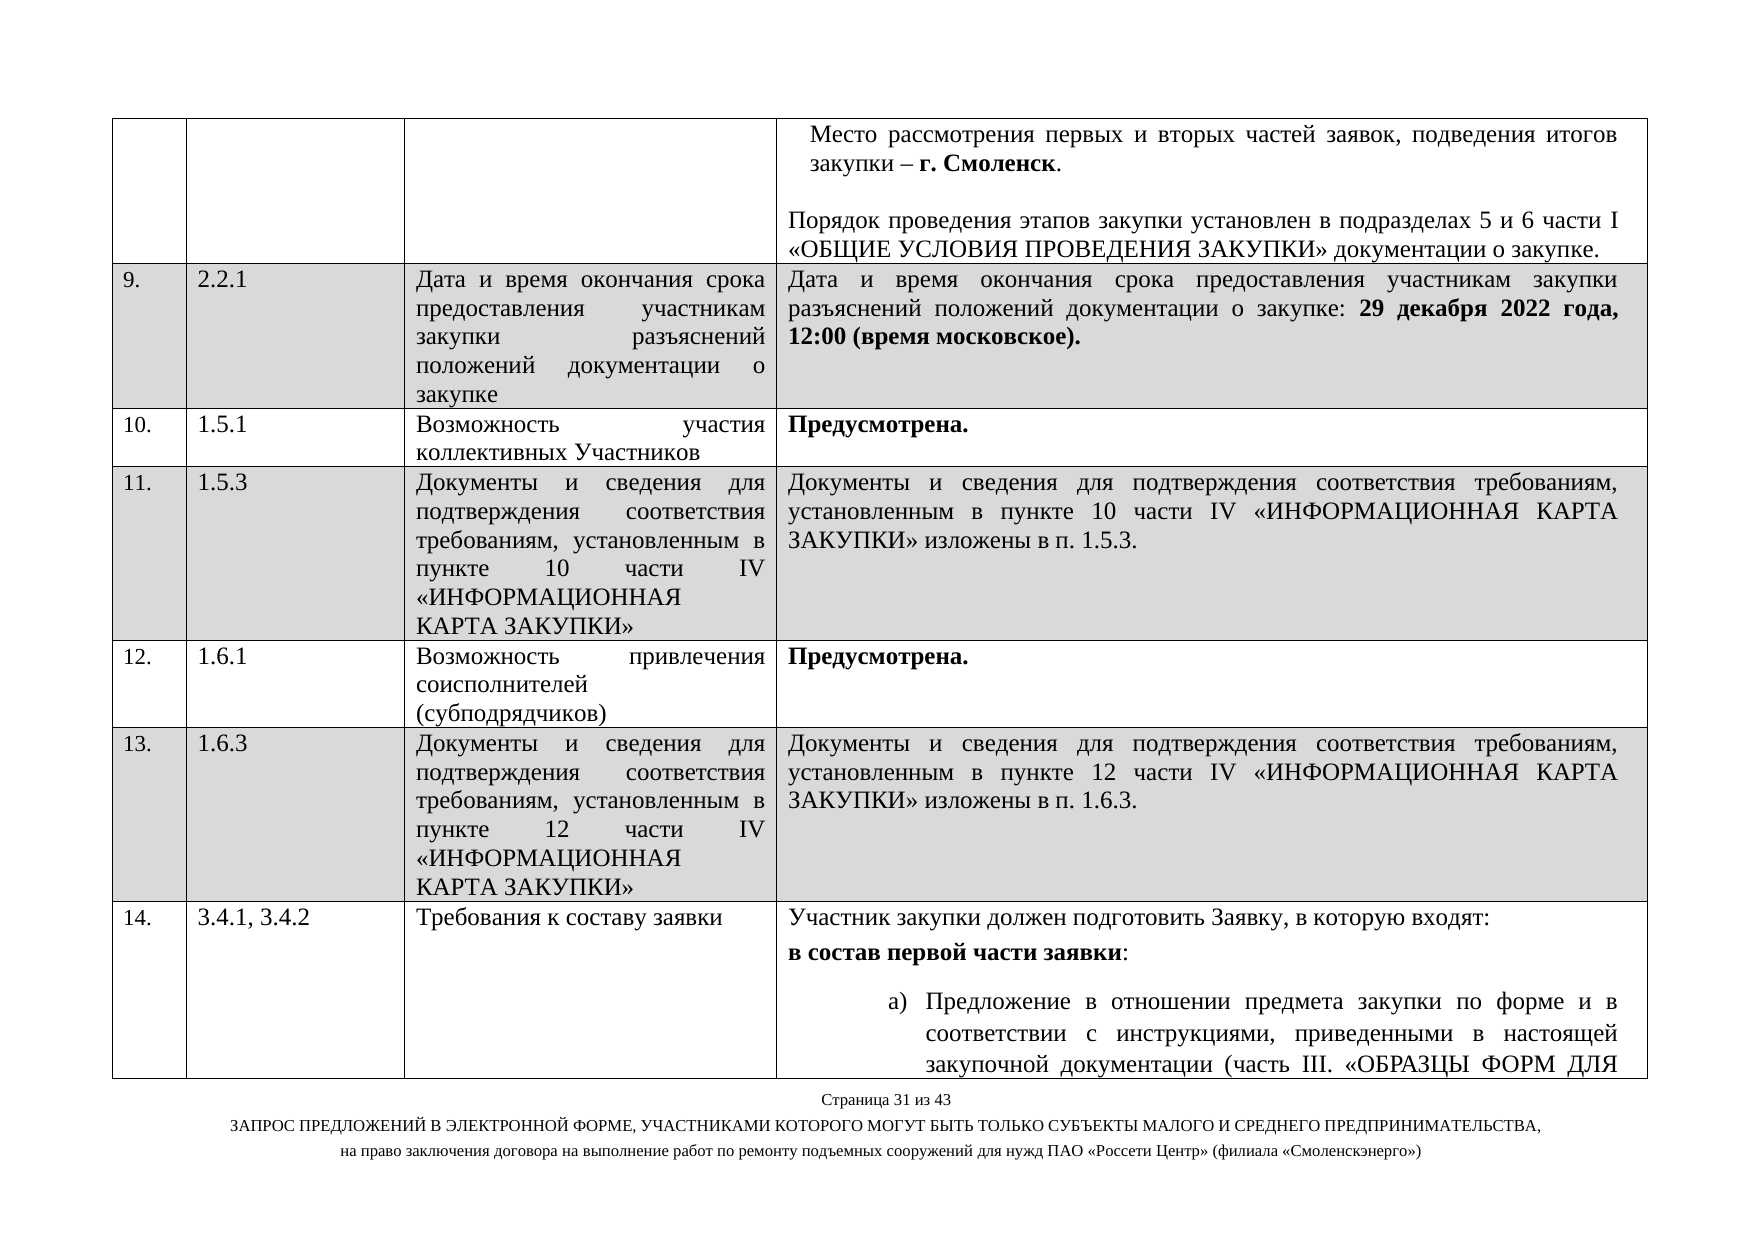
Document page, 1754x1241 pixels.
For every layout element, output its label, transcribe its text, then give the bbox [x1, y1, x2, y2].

table_cell Дата и время окончания срока предоставления участникам закупки разъяснений положений документации о закупке: 29 декабря 2022 года, 12:00 (время московское). [777, 264, 1647, 408]
table_cell Предусмотрена. [777, 409, 1647, 466]
table_cell Дата и время окончания срока предоставления участникам закупки разъяснений положений документации о закупке [405, 264, 776, 408]
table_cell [777, 119, 1647, 263]
table_cell [113, 409, 186, 466]
table_cell 1.6.3 [187, 728, 404, 901]
table_cell [113, 728, 186, 901]
table_cell [113, 641, 186, 727]
table_cell 1.5.1 [187, 409, 404, 466]
table_cell [113, 467, 186, 640]
table_cell Предусмотрена. [777, 641, 1647, 727]
table_cell Документы и сведения для подтверждения соответствия требованиям, установленным в пункте 12 части IV «ИНФОРМАЦИОННАЯ КАРТА ЗАКУПКИ» изложены в п. 1.6.3. [777, 728, 1647, 901]
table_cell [405, 902, 776, 1078]
table_cell Документы и сведения для подтверждения соответствия требованиям, установленным в пункте 10 части IV «ИНФОРМАЦИОННАЯ КАРТА ЗАКУПКИ» изложены в п. 1.5.3. [777, 467, 1647, 640]
table_cell 1.5.3 [187, 467, 404, 640]
table_cell 3.4.1, 3.4.2 [187, 902, 404, 1078]
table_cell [405, 119, 776, 263]
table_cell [187, 119, 404, 263]
table_cell Возможность участия коллективных Участников [405, 409, 776, 466]
table_cell [113, 902, 186, 1078]
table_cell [777, 902, 1647, 1078]
table_cell [113, 264, 186, 408]
table_cell 2.2.1 [187, 264, 404, 408]
table_cell Возможность привлечения соисполнителей (субподрядчиков) [405, 641, 776, 727]
table_cell 1.6.1 [187, 641, 404, 727]
table_cell Документы и сведения для подтверждения соответствия требованиям, установленным в пункте 10 части IV «ИНФОРМАЦИОННАЯ КАРТА ЗАКУПКИ» [405, 467, 776, 640]
table_cell Документы и сведения для подтверждения соответствия требованиям, установленным в пункте 12 части IV «ИНФОРМАЦИОННАЯ КАРТА ЗАКУПКИ» [405, 728, 776, 901]
table_cell [113, 119, 186, 263]
